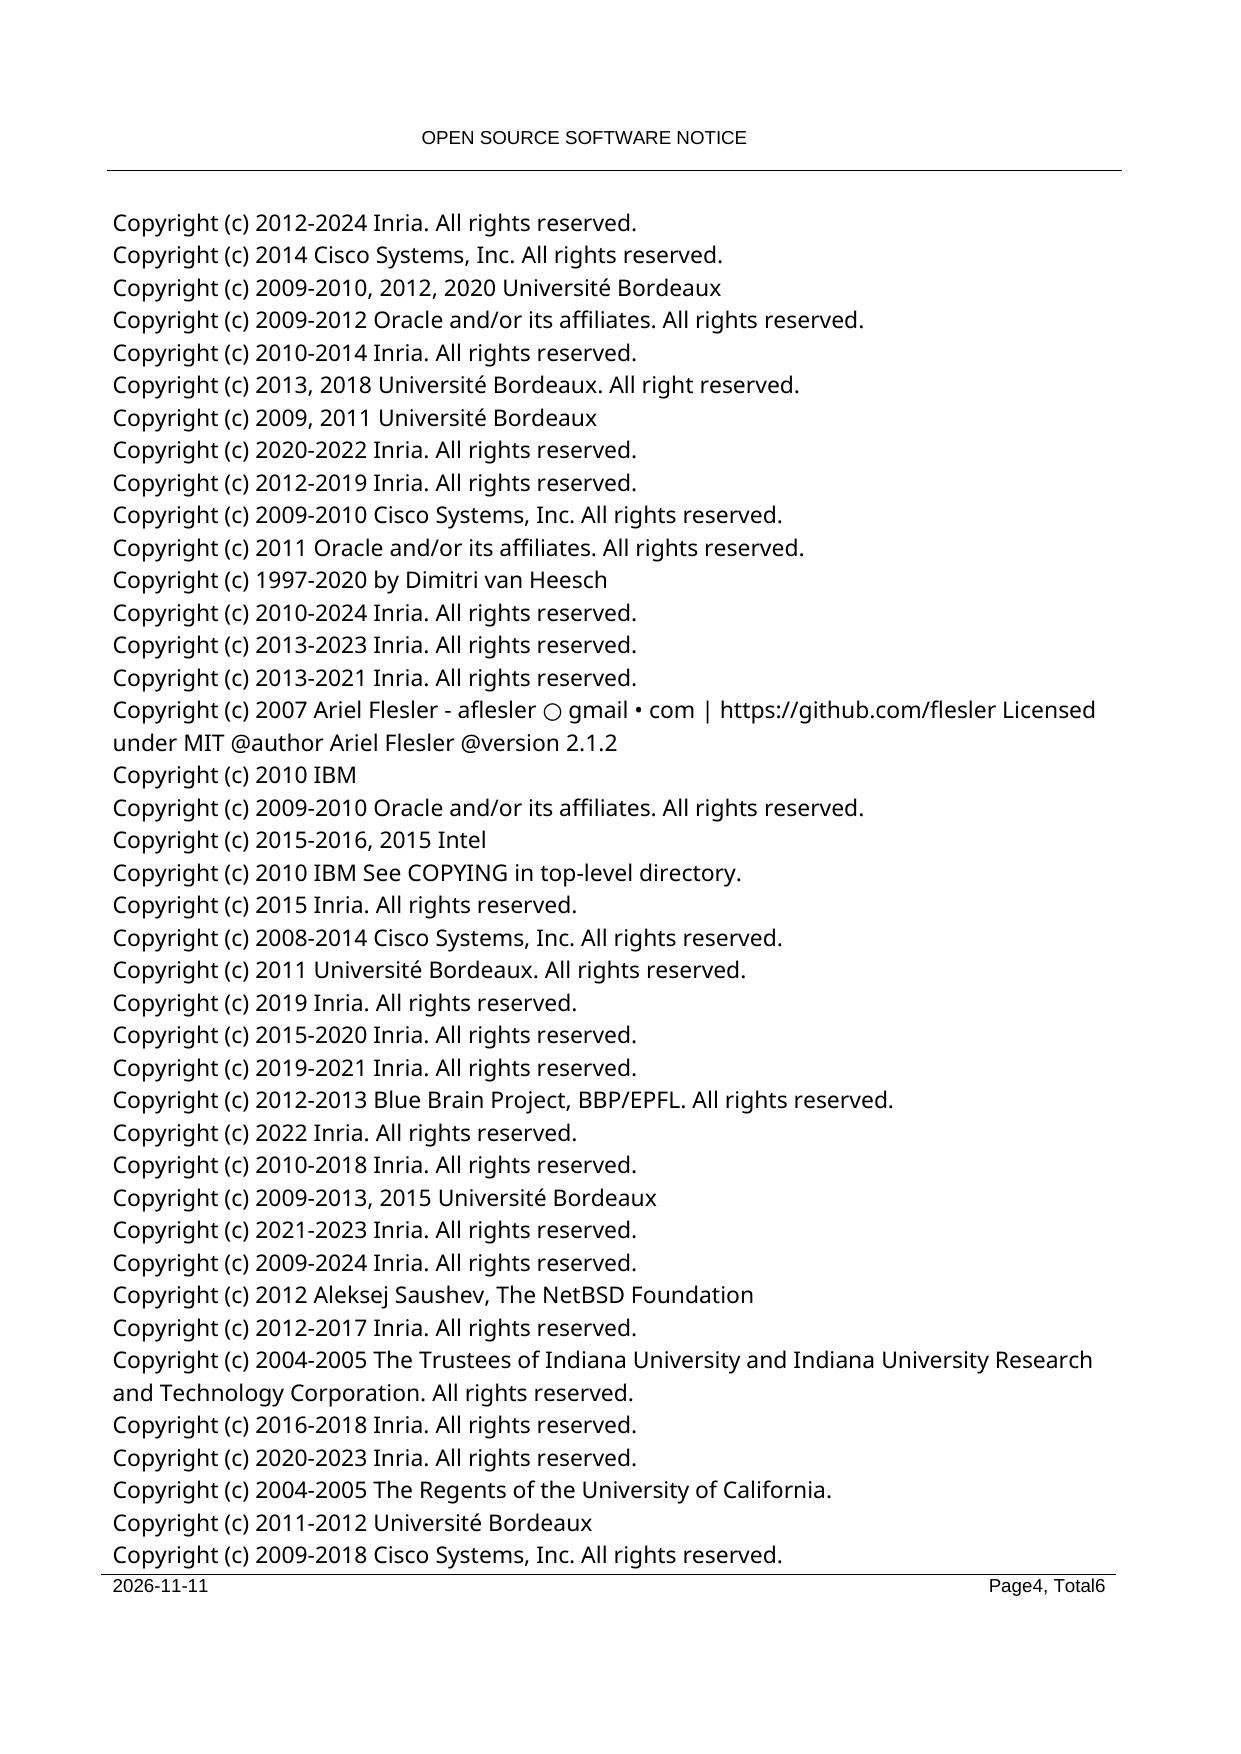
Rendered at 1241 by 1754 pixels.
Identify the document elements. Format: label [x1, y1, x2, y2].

text [112, 206, 1128, 1571]
